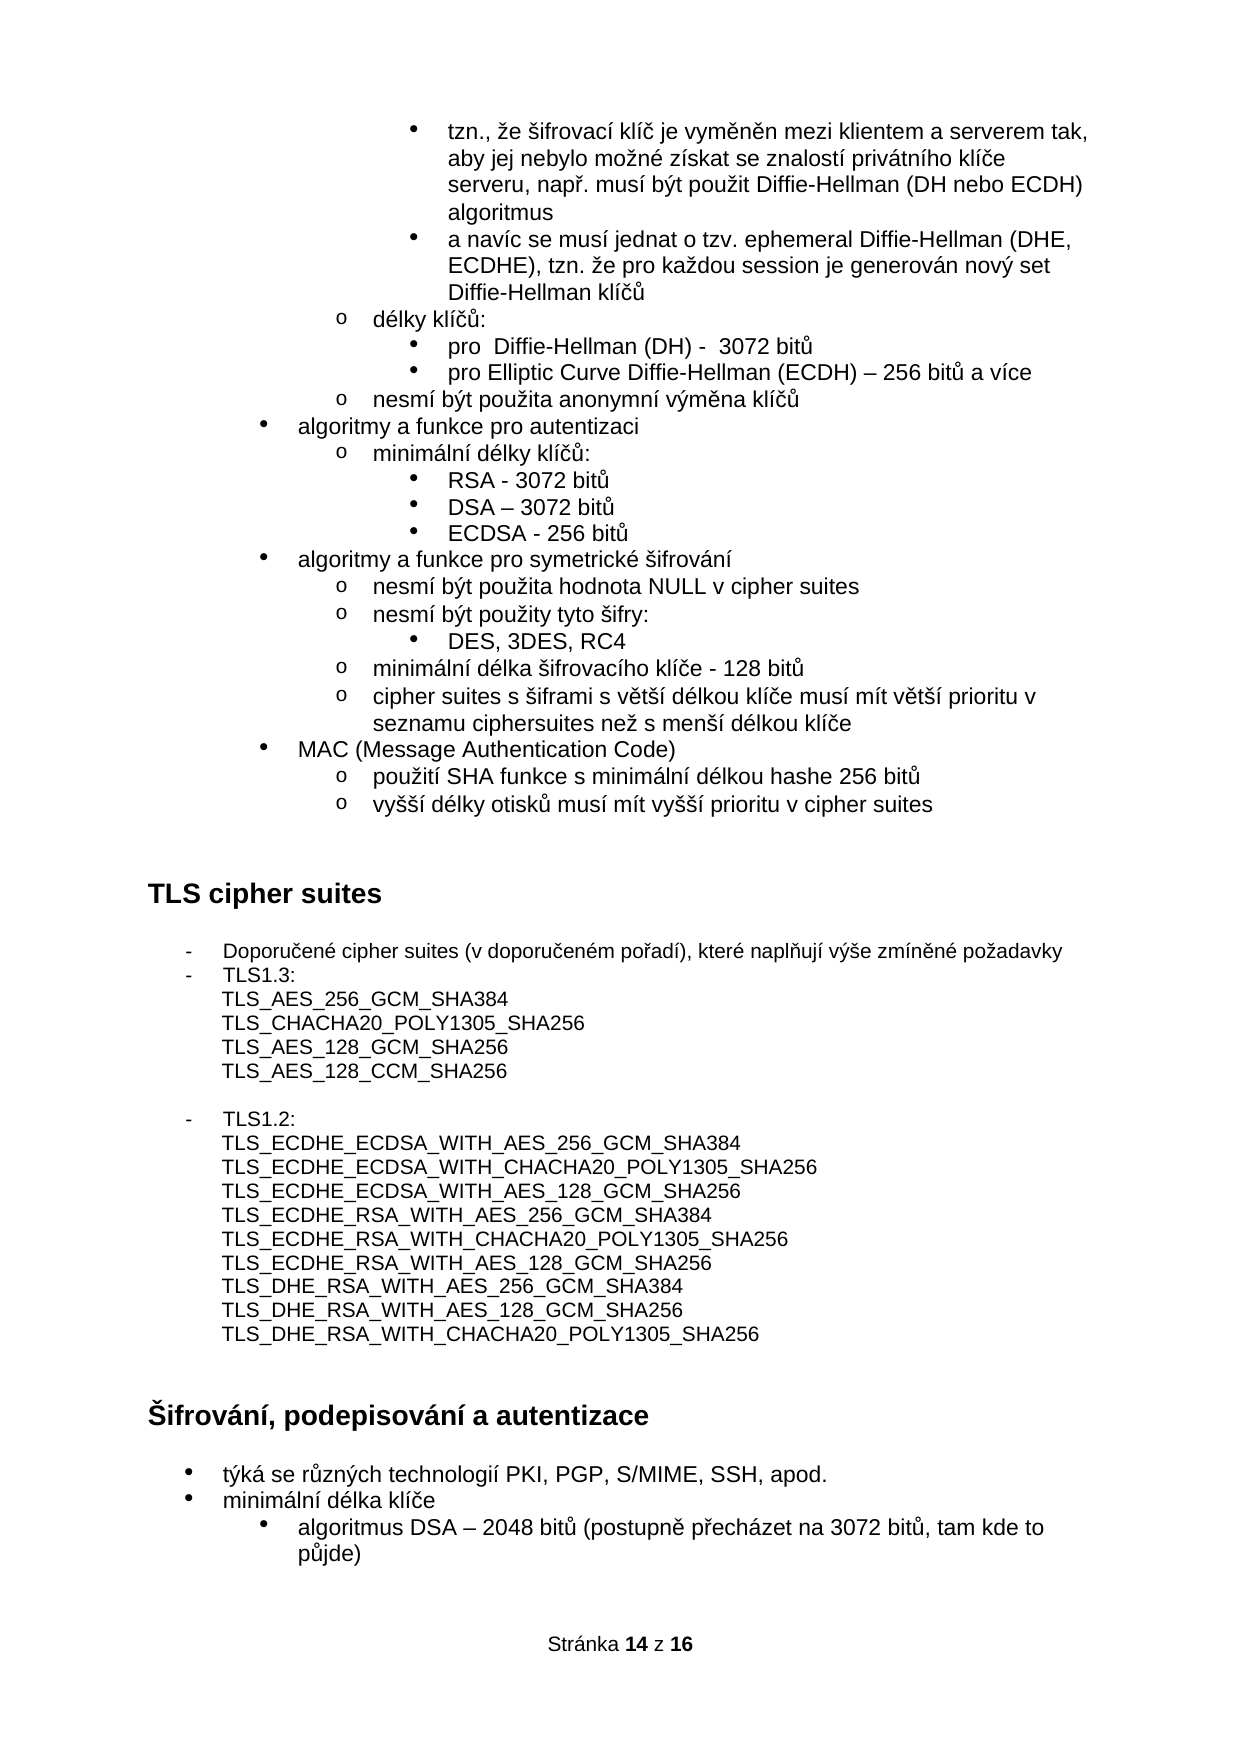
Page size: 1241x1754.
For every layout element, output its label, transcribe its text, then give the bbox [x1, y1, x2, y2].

list TLS_AES_128_GCM_SHA256 [221, 1035, 1093, 1059]
list vyšší délky otisků musí mít vyšší prioritu v cipher suites [335, 790, 1093, 818]
list nesmí být použita hodnota NULL v cipher suites [335, 573, 1093, 600]
list tzn., že šifrovací klíč je vyměněn mezi klientem a serverem tak, aby jej nebylo možné získat se znalostí privátního klíče serveru, např. musí být použit Diffie-Hellman (DH nebo ECDH) algoritmus [410, 118, 1093, 226]
list TLS_DHE_RSA_WITH_AES_128_GCM_SHA256 [221, 1298, 1093, 1322]
list DES, 3DES, RC4 [410, 628, 1093, 654]
list TLS_DHE_RSA_WITH_AES_256_GCM_SHA384 [221, 1274, 1093, 1298]
list DSA – 3072 bitů [410, 494, 1093, 520]
list TLS_ECDHE_RSA_WITH_AES_256_GCM_SHA384 [221, 1202, 1093, 1226]
list TLS_AES_128_CCM_SHA256 [221, 1059, 1093, 1083]
list délky klíčů: [335, 305, 1093, 333]
list algoritmy a funkce pro autentizaci [260, 413, 1093, 439]
list pro Elliptic Curve Diffie-Hellman (ECDH) – 256 bitů a více [410, 359, 1093, 386]
list pro Diffie-Hellman (DH) - 3072 bitů [410, 333, 1093, 359]
list minimální délka klíče [185, 1487, 1093, 1514]
list RSA - 3072 bitů [410, 467, 1093, 494]
list týká se různých technologií PKI, PGP, S/MIME, SSH, apod. [185, 1461, 1093, 1487]
list TLS_ECDHE_ECDSA_WITH_AES_256_GCM_SHA384 [221, 1131, 1093, 1154]
list TLS_AES_256_GCM_SHA384 [221, 987, 1093, 1011]
list a navíc se musí jednat o tzv. ephemeral Diffie-Hellman (DHE, ECDHE), tzn. že pro každou session je generován nový set Diffie-Hellman klíčů [410, 226, 1093, 305]
list MAC (Message Authentication Code) [260, 736, 1093, 763]
subtitle Šifrování, podepisování a autentizace [148, 1399, 1093, 1432]
list TLS_ECDHE_RSA_WITH_CHACHA20_POLY1305_SHA256 [221, 1226, 1093, 1250]
list TLS_ECDHE_RSA_WITH_AES_128_GCM_SHA256 [221, 1250, 1093, 1274]
list nesmí být použita anonymní výměna klíčů [335, 386, 1093, 413]
list Doporučené cipher suites (v doporučeném pořadí), které naplňují výše zmíněné požadavky [185, 939, 1093, 963]
list ECDSA - 256 bitů [410, 520, 1093, 546]
list algoritmy a funkce pro symetrické šifrování [260, 546, 1093, 573]
list TLS_CHACHA20_POLY1305_SHA256 [221, 1011, 1093, 1035]
subtitle TLS cipher suites [148, 877, 1093, 910]
list cipher suites s šiframi s větší délkou klíče musí mít větší prioritu v seznamu ciphersuites než s menší délkou klíče [335, 682, 1093, 736]
list minimální délka šifrovacího klíče - 128 bitů [335, 654, 1093, 682]
list nesmí být použity tyto šifry: [335, 600, 1093, 628]
list TLS_ECDHE_ECDSA_WITH_AES_128_GCM_SHA256 [221, 1178, 1093, 1202]
list TLS_ECDHE_ECDSA_WITH_CHACHA20_POLY1305_SHA256 [221, 1154, 1093, 1178]
list použití SHA funkce s minimální délkou hashe 256 bitů [335, 763, 1093, 790]
list algoritmus DSA – 2048 bitů (postupně přecházet na 3072 bitů, tam kde to půjde) [260, 1514, 1093, 1566]
list TLS1.2: [185, 1107, 1093, 1131]
list TLS_DHE_RSA_WITH_CHACHA20_POLY1305_SHA256 [221, 1322, 1093, 1346]
list TLS1.3: [185, 963, 1093, 987]
list minimální délky klíčů: [335, 439, 1093, 467]
